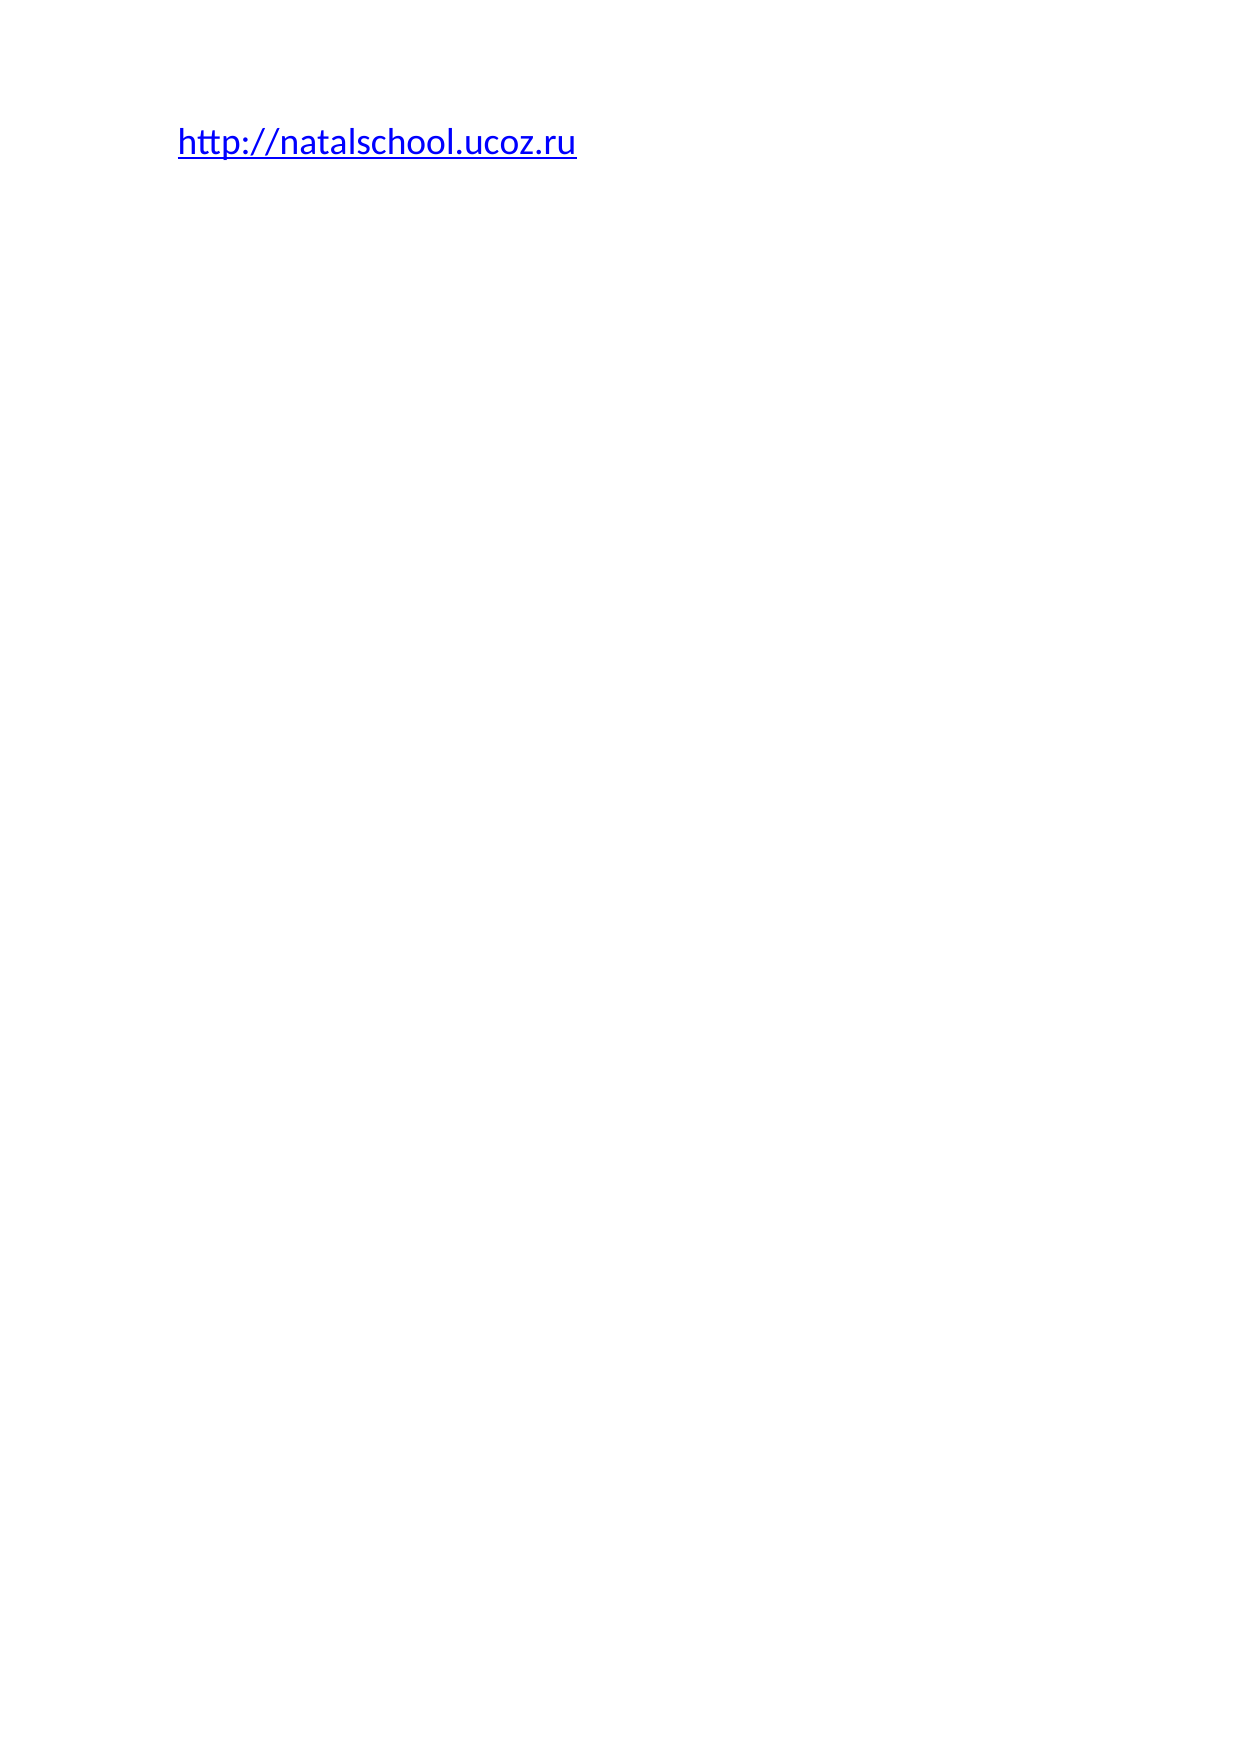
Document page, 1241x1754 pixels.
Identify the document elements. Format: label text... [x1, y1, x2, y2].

text http://natalschool.ucoz.ru [177, 118, 1152, 164]
